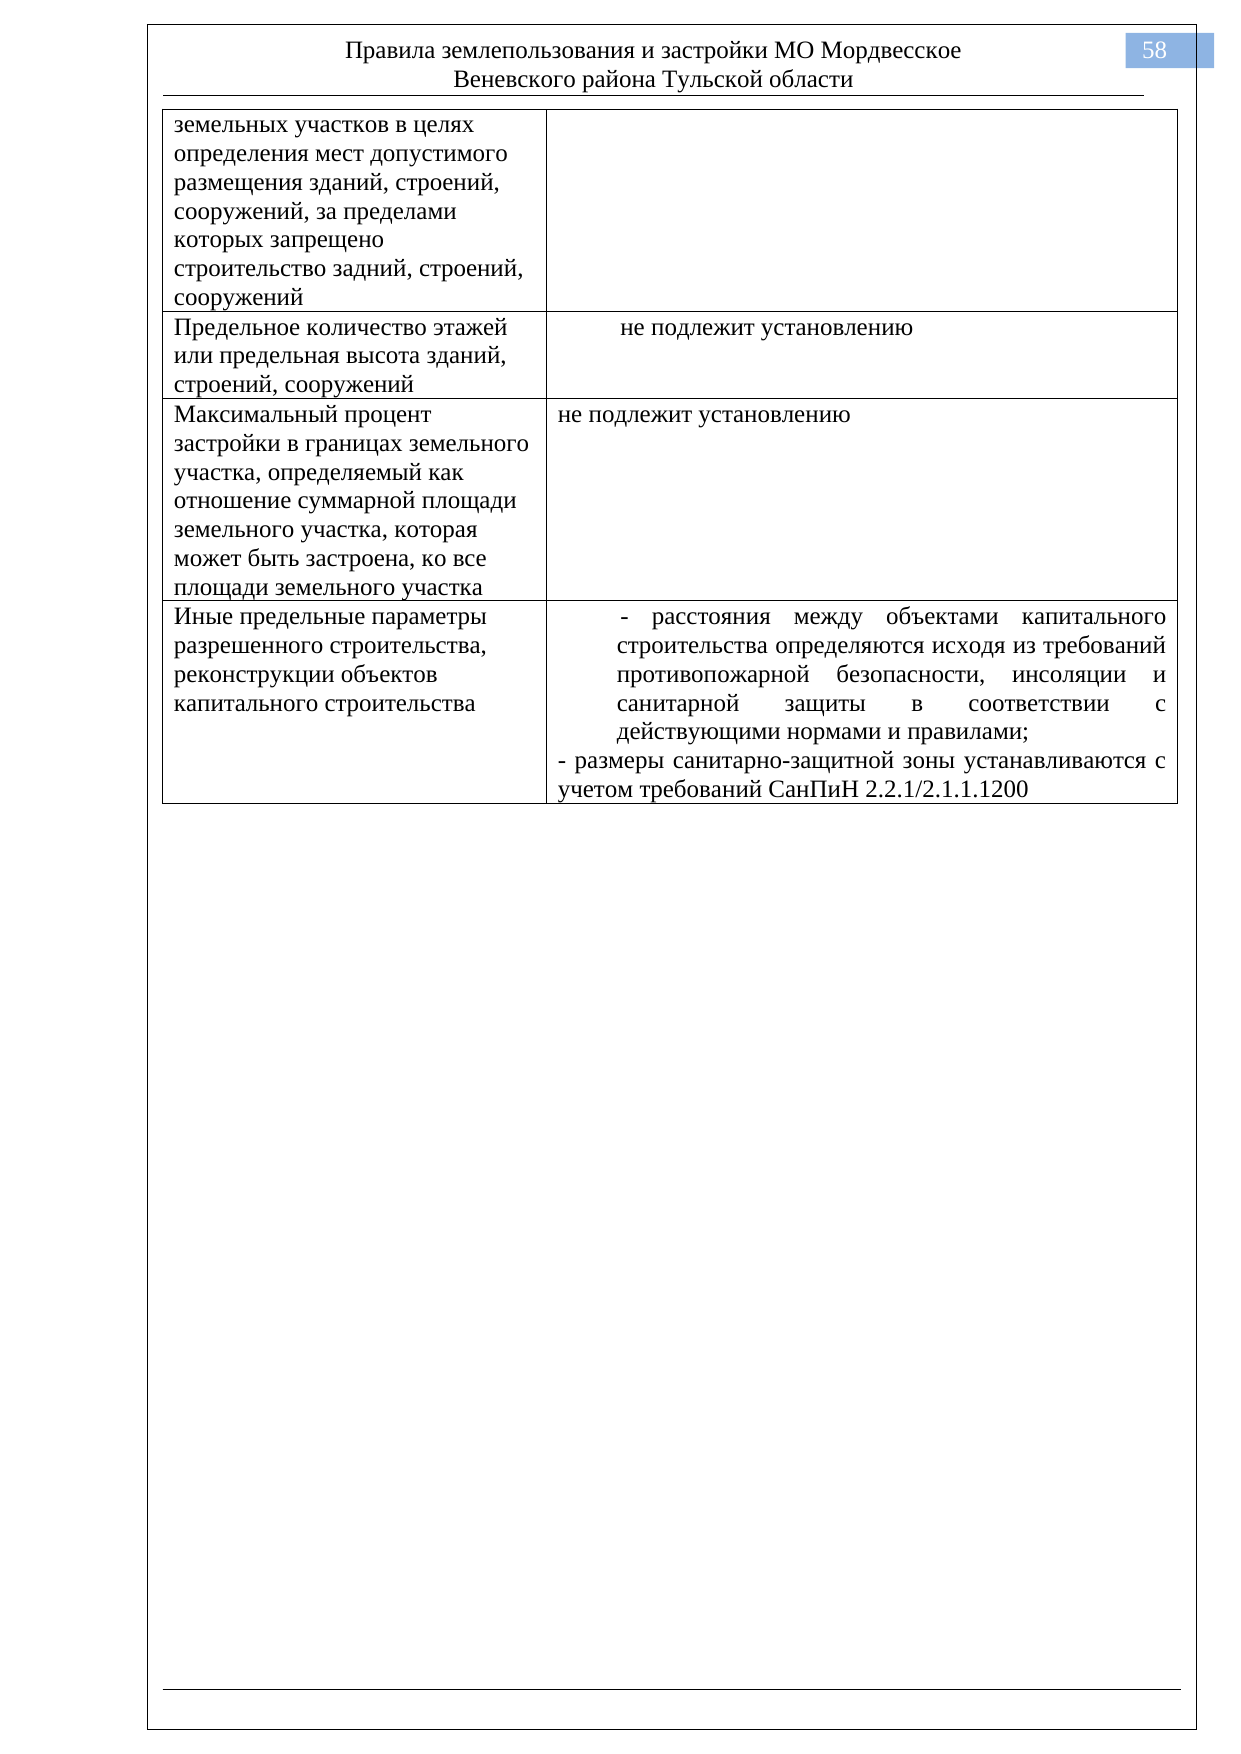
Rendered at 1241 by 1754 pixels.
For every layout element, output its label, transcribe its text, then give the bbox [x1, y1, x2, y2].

table_cell не подлежит установлению [547, 399, 1177, 600]
table_cell Иные предельные параметры разрешенного строительства, реконструкции объектов капитального строительства [163, 601, 546, 803]
table_cell Предельное количество этажей или предельная высота зданий, строений, сооружений [163, 312, 546, 398]
table_cell Максимальный процент застройки в границах земельного участка, определяемый как отношение суммарной площади земельного участка, которая может быть застроена, ко все площади земельного участка [163, 399, 546, 600]
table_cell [163, 110, 546, 311]
table_cell - расстояния между объектами капитального строительства определяются исходя из требований противопожарной безопасности, инсоляции и санитарной защиты в соответствии с действующими нормами и правилами; - размеры санитарно-защитной зоны устанавливаются с учетом требований СанПиН 2.2.1/2.1.1.1200 [547, 601, 1177, 803]
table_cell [547, 110, 1177, 311]
table_cell не подлежит установлению [547, 312, 1177, 398]
